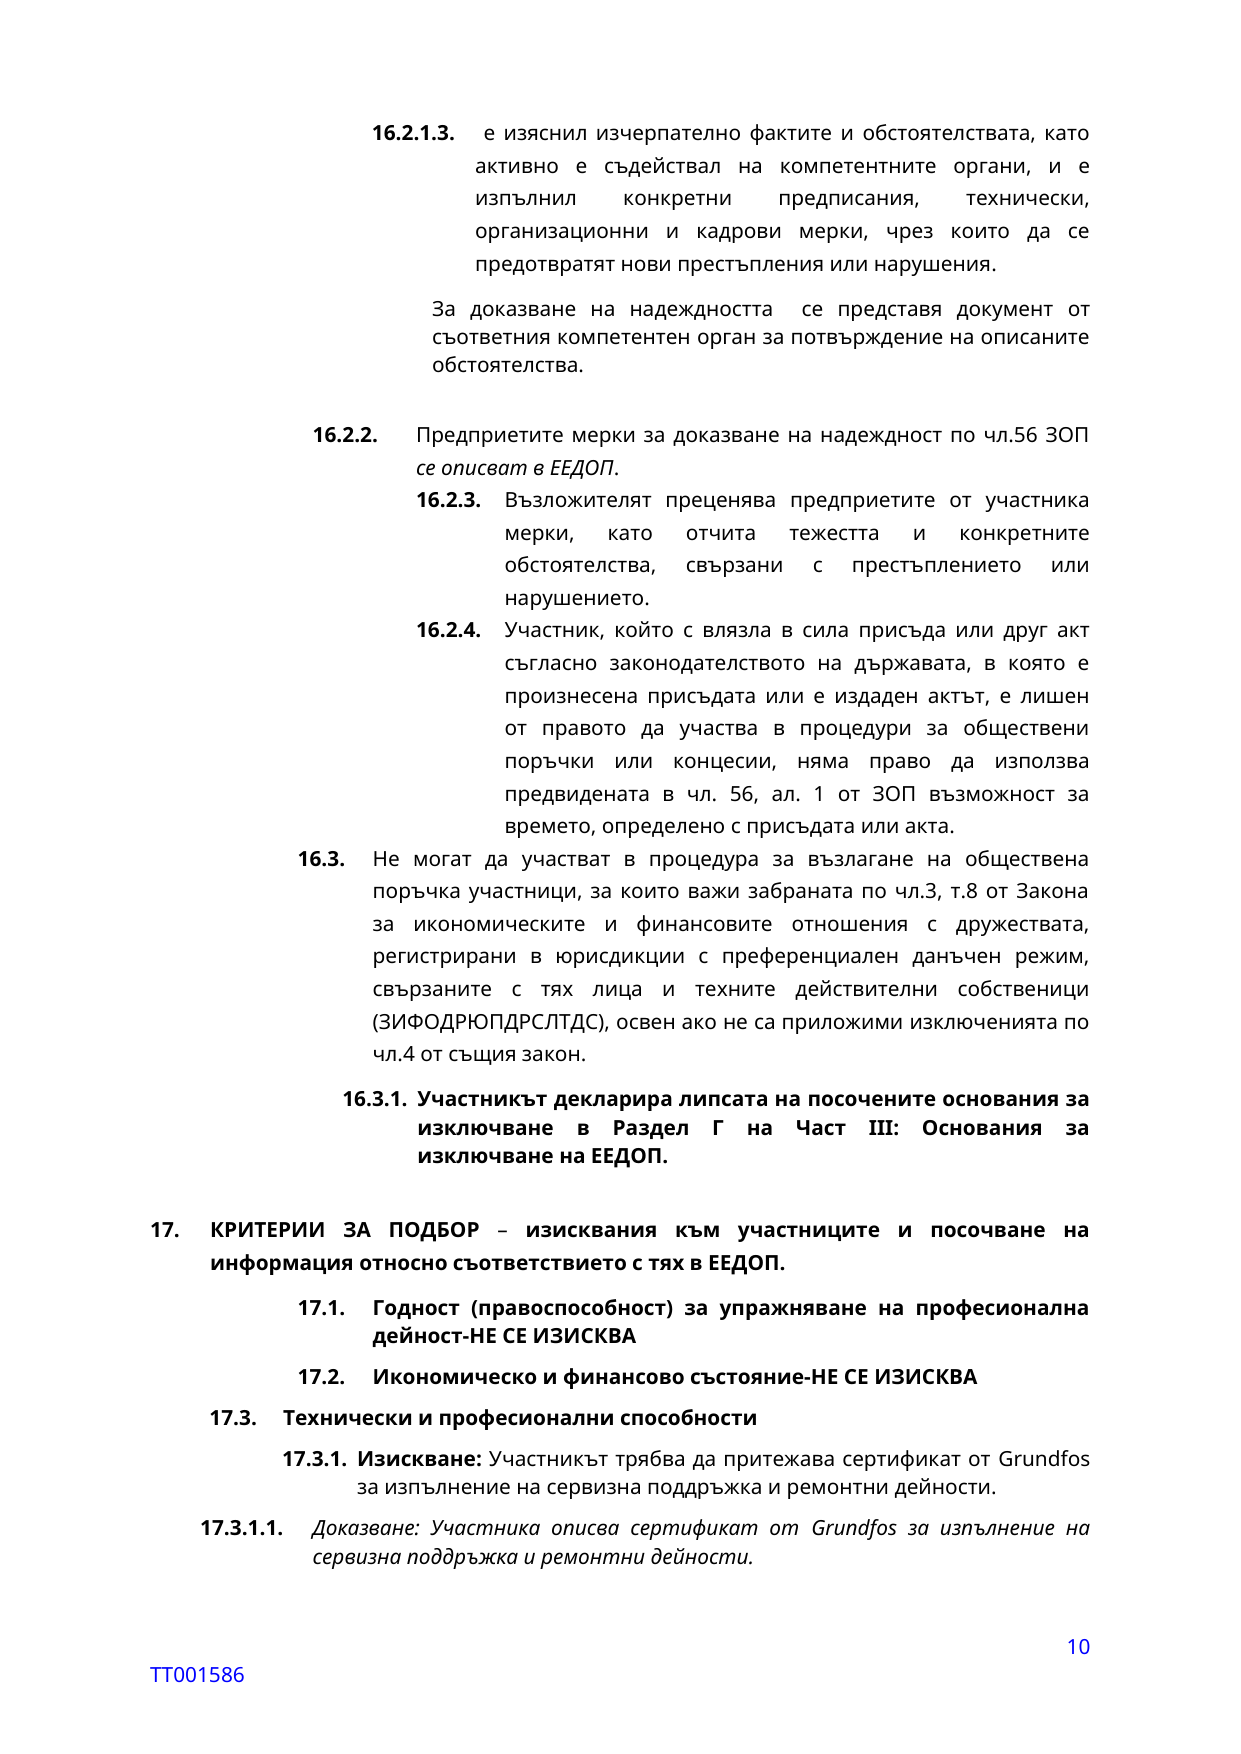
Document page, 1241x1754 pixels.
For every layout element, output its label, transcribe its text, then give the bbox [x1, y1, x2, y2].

list Технически и професионални способности [209, 1403, 1090, 1431]
list Участникът декларира липсата на посочените основания за изключване в Раздел Г на Част III: Основания за изключване на ЕЕДОП. [342, 1084, 1090, 1170]
list Участник, който с влязла в сила присъда или друг акт съгласно законодателството на държавата, в която е произнесена присъдата или е издаден актът, е лишен от правото да участва в процедури за обществени поръчки или концесии, няма право да използва предвидената в чл. 56, ал. 1 от ЗОП възможност за времето, определено с присъдата или акта. [416, 616, 1090, 840]
list КРИТЕРИИ ЗА ПОДБОР – изисквания към участниците и посочване на информация относно съответствието с тях в ЕЕДОП. [150, 1215, 1090, 1276]
list Икономическо и финансово състояние-НЕ СЕ ИЗИСКВА [297, 1362, 1090, 1391]
list Възложителят преценява предприетите от участника мерки, като отчита тежестта и конкретните обстоятелства, свързани с престъплението или нарушението. [416, 485, 1090, 611]
list Доказване: Участника описва сертификат от Grundfos за изпълнение на сервизна поддръжка и ремонтни дейности. [200, 1513, 1090, 1570]
list е изяснил изчерпателно фактите и обстоятелствата, като активно е съдействал на компетентните органи, и е изпълнил конкретни предписания, технически, организационни и кадрови мерки, чрез които да се предотвратят нови престъпления или нарушения. [372, 118, 1090, 277]
list Изискване: Участникът трябва да притежава сертификат от Grundfos за изпълнение на сервизна поддръжка и ремонтни дейности. [282, 1444, 1090, 1501]
text За доказване на надеждността се представя документ от съответния компетентен орган за потвърждение на описаните обстоятелства. [357, 294, 1090, 379]
list Годност (правоспособност) за упражняване на професионална дейност-НЕ СЕ ИЗИСКВА [297, 1293, 1090, 1349]
list Не могат да участват в процедура за възлагане на обществена поръчка участници, за които важи забраната по чл.3, т.8 от Закона за икономическите и финансовите отношения с дружествата, регистрирани в юрисдикции с преференциален данъчен режим, свързаните с тях лица и техните действителни собственици (ЗИФОДРЮПДРСЛТДС), освен ако не са приложими изключенията по чл.4 от същия закон. [297, 844, 1090, 1068]
list Предприетите мерки за доказване на надеждност по чл.56 ЗОП се описват в ЕЕДОП. [312, 420, 1090, 481]
